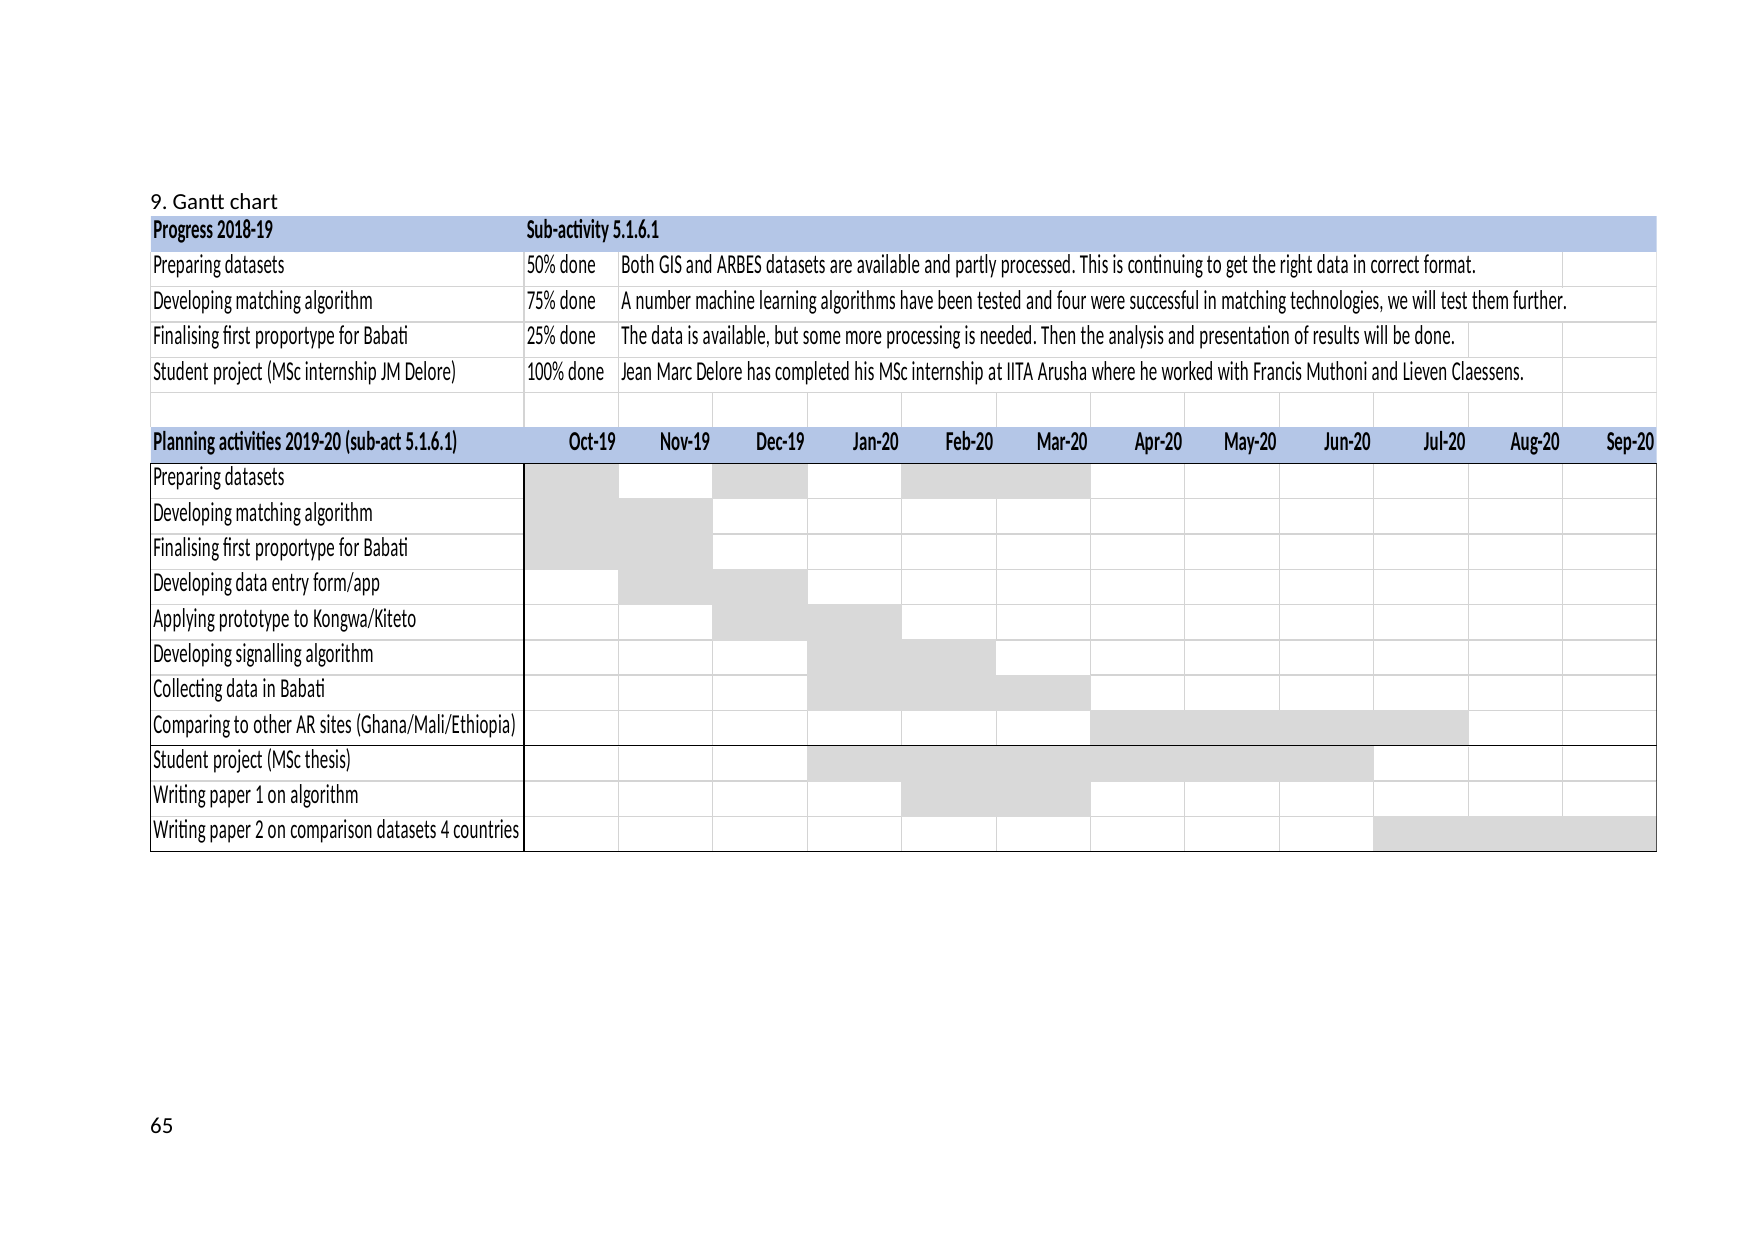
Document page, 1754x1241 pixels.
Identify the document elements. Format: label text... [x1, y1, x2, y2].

text 9. Gantt chart [150, 187, 1604, 216]
